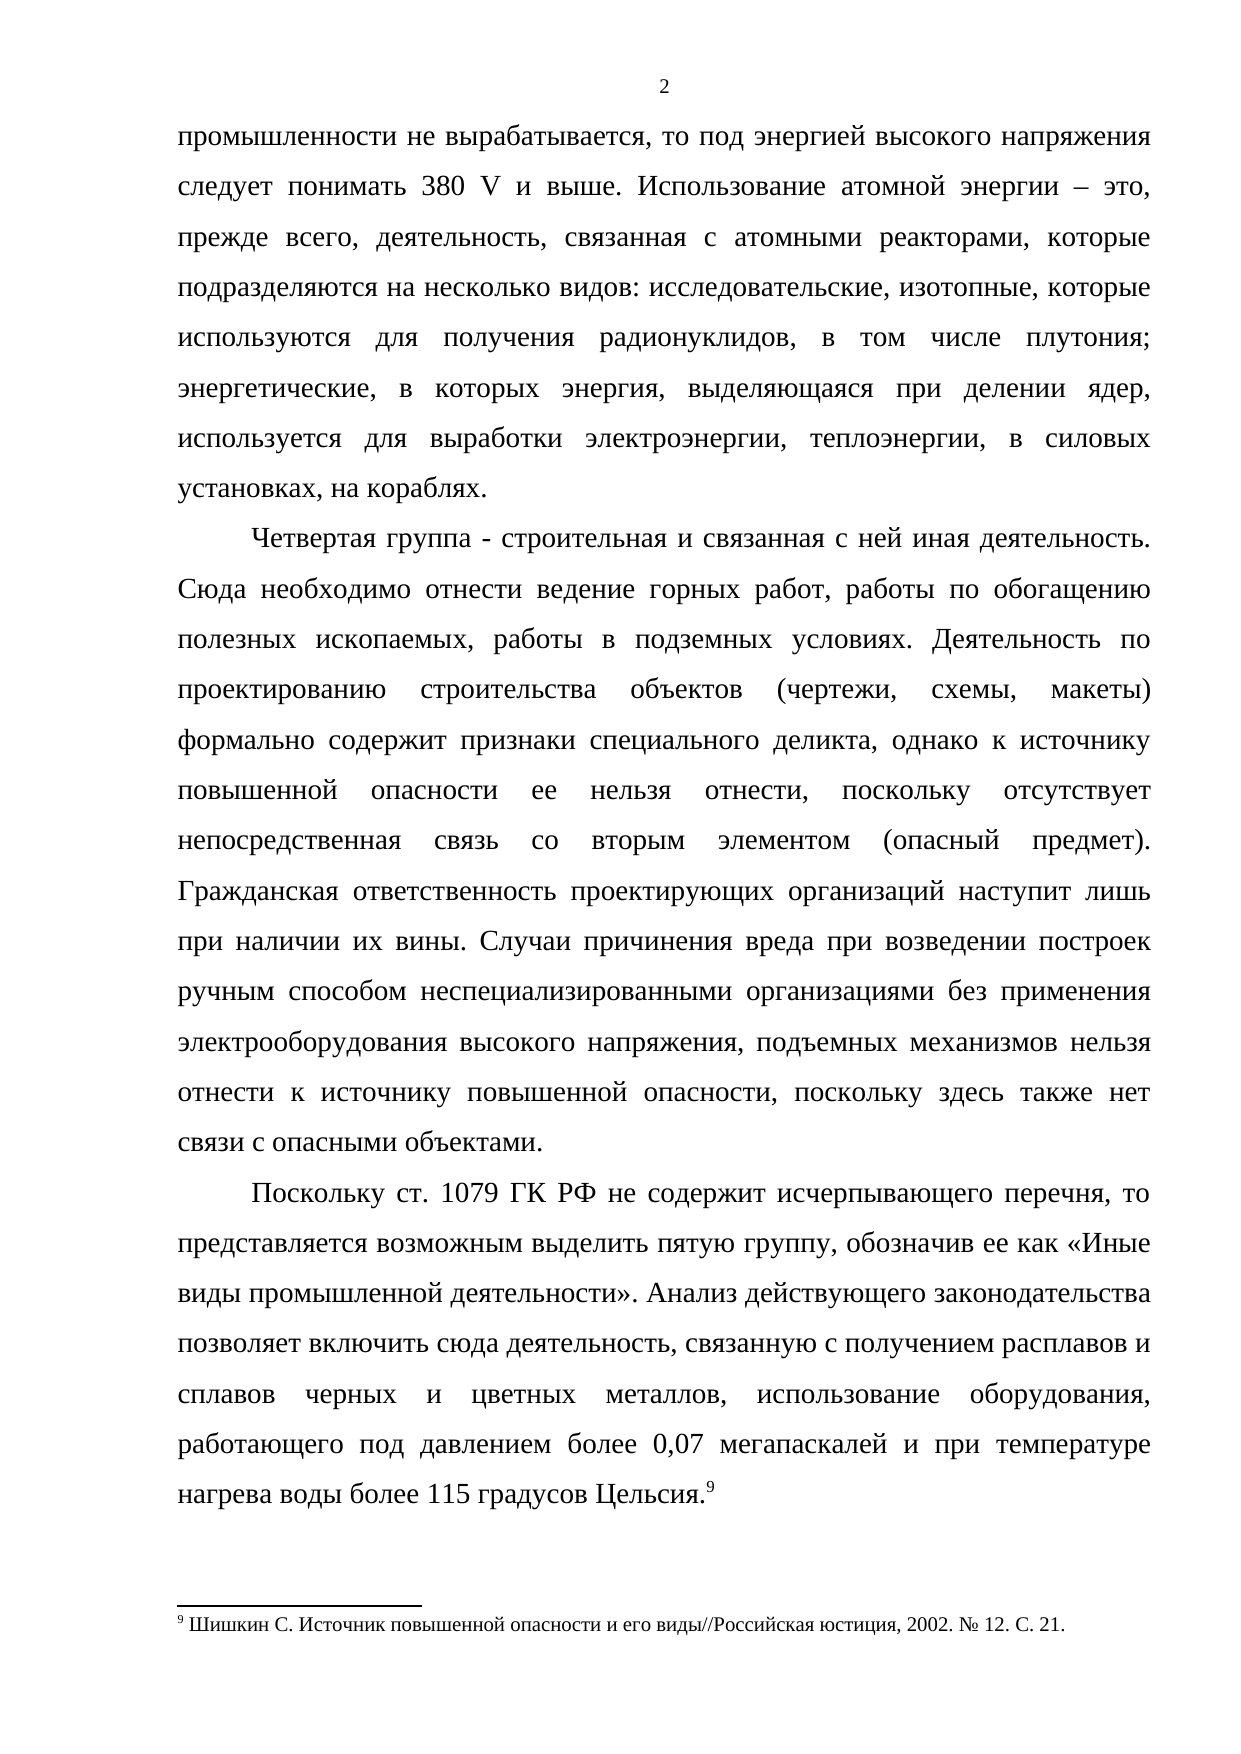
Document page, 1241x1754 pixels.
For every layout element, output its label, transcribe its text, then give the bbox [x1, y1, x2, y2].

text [177, 118, 1152, 504]
text Четвертая группа - строительная и связанная с ней иная деятельность. Сюда необходимо отнести ведение горных работ, работы по обогащению полезных ископаемых, работы в подземных условиях. Деятельность по проектированию строительства объектов (чертежи, схемы, макеты) формально содержит признаки специального деликта, однако к источнику повышенной опасности ее нельзя отнести, поскольку отсутствует непосредственная связь со вторым элементом (опасный предмет). Гражданская ответственность проектирующих организаций наступит лишь при наличии их вины. Случаи причинения вреда при возведении построек ручным способом неспециализированными организациями без применения электрооборудования высокого напряжения, подъемных механизмов нельзя отнести к источнику повышенной опасности, поскольку здесь также нет связи с опасными объектами. [177, 521, 1152, 1158]
text Поскольку ст. 1079 ГК РФ не содержит исчерпывающего перечня, то представляется возможным выделить пятую группу, обозначив ее как «Иные виды промышленной деятельности». Анализ действующего законодательства позволяет включить сюда деятельность, связанную с получением расплавов и сплавов черных и цветных металлов, использование оборудования, работающего под давлением более 0,07 мегапаскалей и при температуре нагрева воды более 115 градусов Цельсия. [177, 1175, 1152, 1510]
